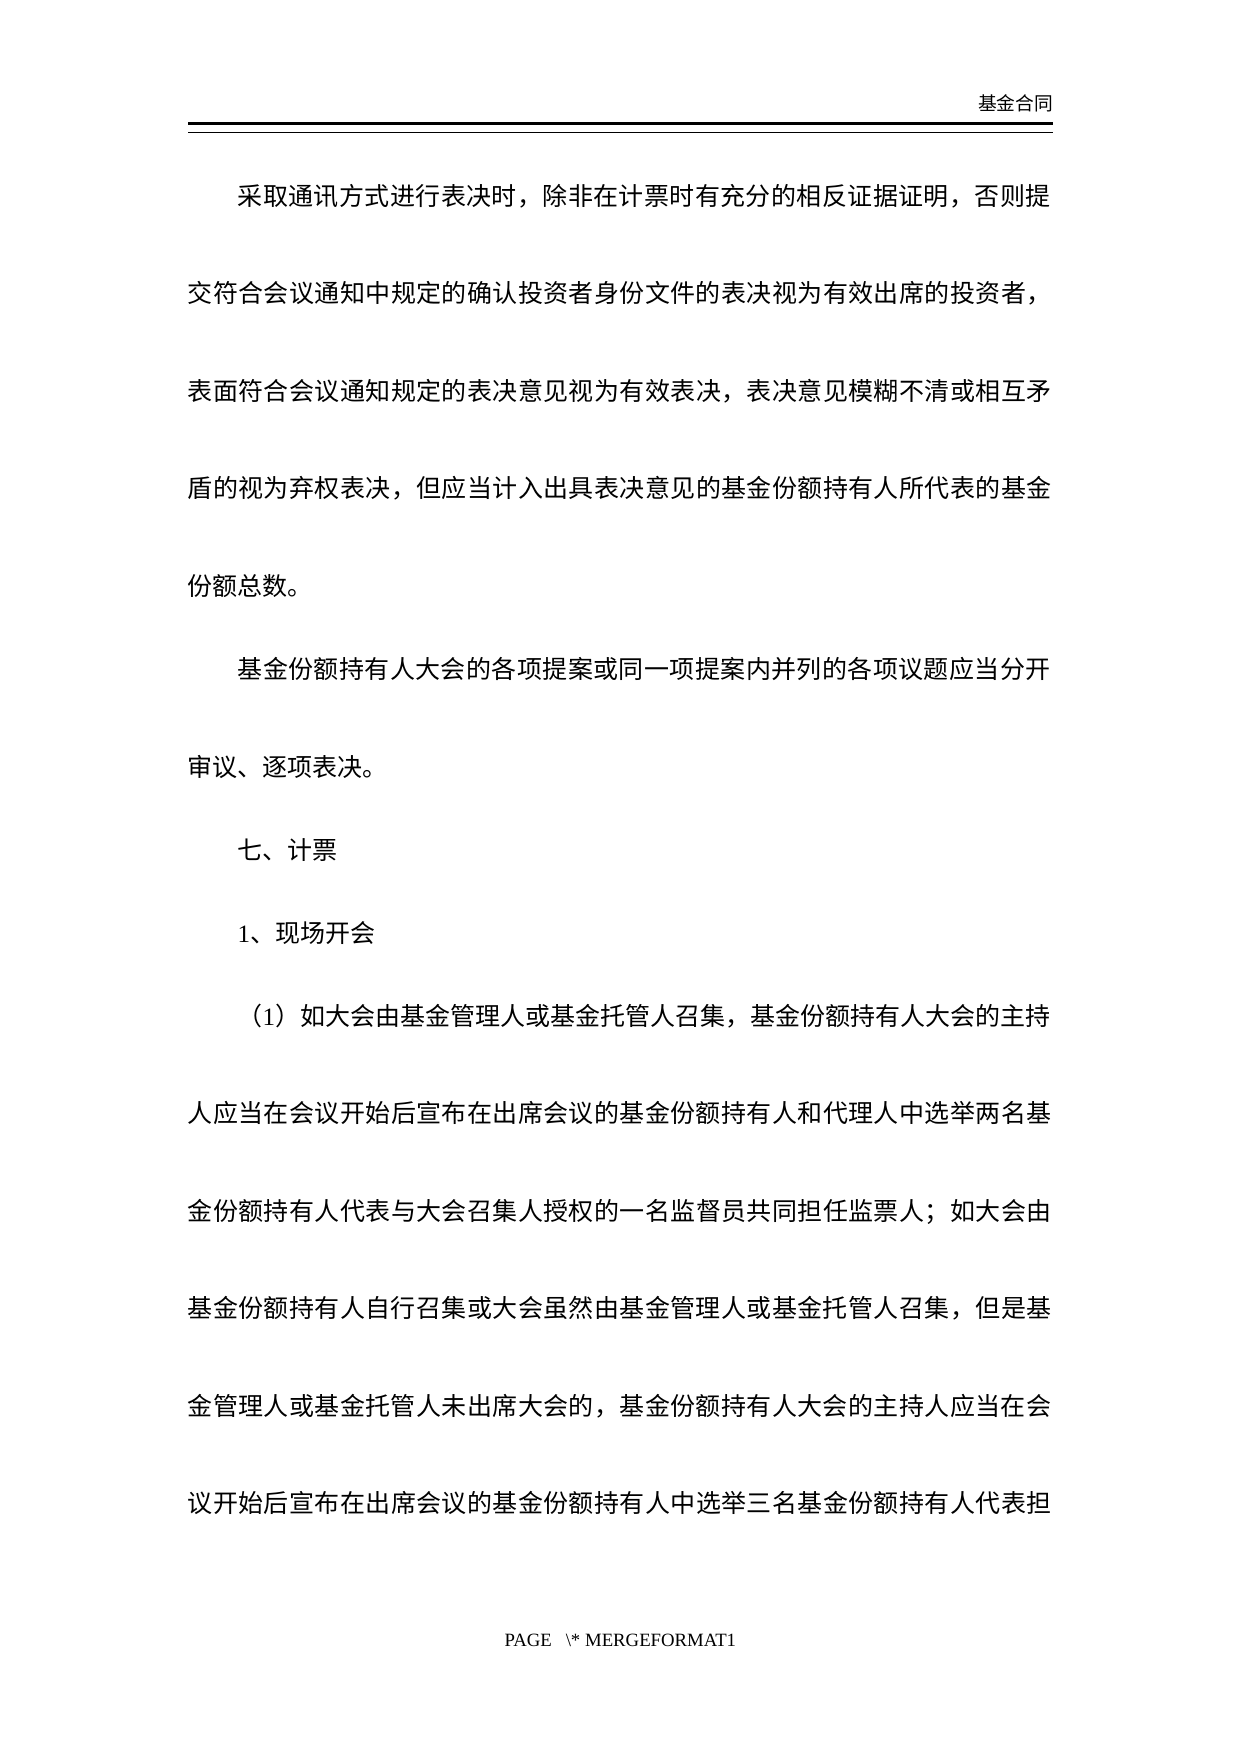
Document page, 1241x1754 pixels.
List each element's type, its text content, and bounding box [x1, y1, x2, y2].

text 七、计票 [187, 816, 1053, 881]
text 1、现场开会 [187, 899, 1053, 964]
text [187, 982, 1053, 1534]
text 基金份额持有人大会的各项提案或同一项提案内并列的各项议题应当分开审议、逐项表决。 [187, 635, 1053, 798]
text 采取通讯方式进行表决时，除非在计票时有充分的相反证据证明，否则提交符合会议通知中规定的确认投资者身份文件的表决视为有效出席的投资者，表面符合会议通知规定的表决意见视为有效表决，表决意见模糊不清或相互矛盾的视为弃权表决，但应当计入出具表决意见的基金份额持有人所代表的基金份额总数。 [187, 162, 1053, 617]
